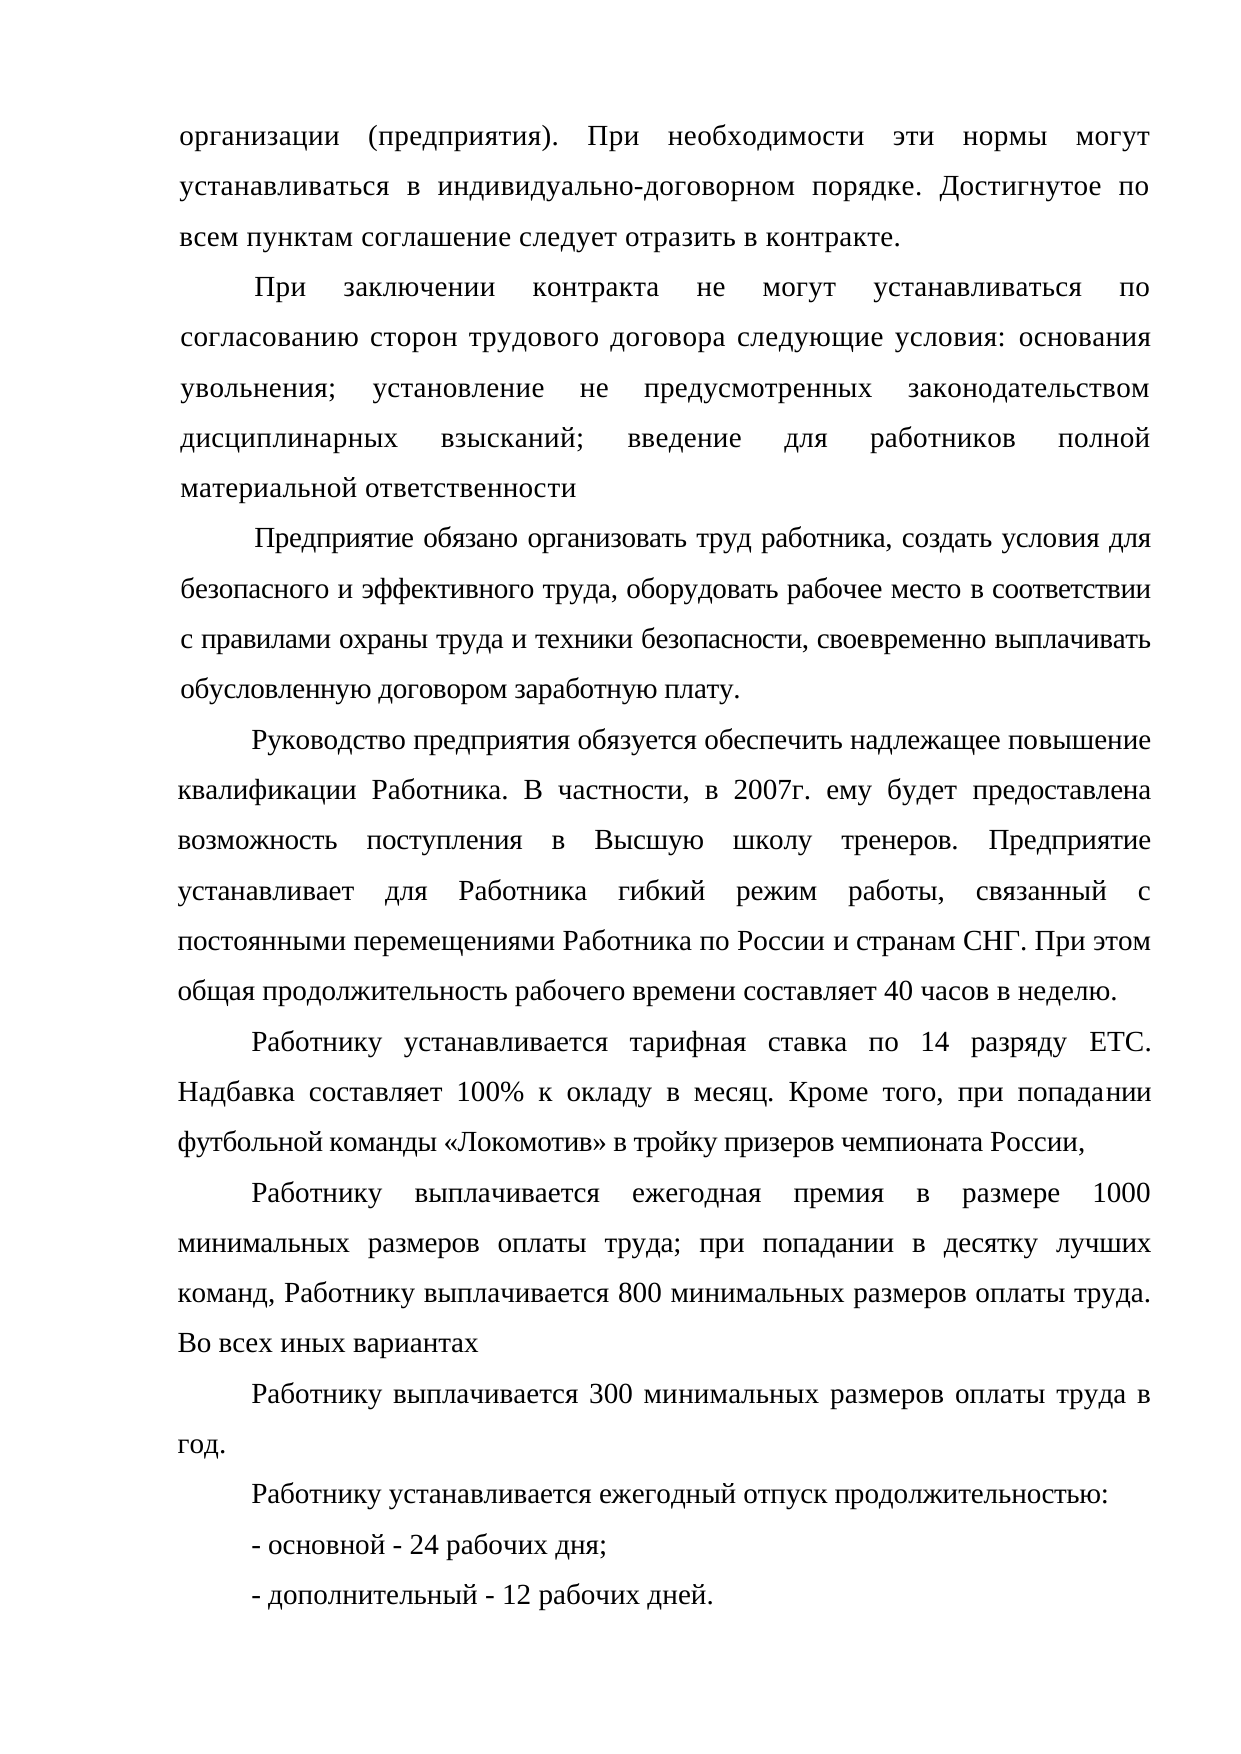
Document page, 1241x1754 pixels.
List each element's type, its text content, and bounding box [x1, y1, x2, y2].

text Руководство предприятия обязуется обеспечить надлежащее повышение квалификации Работника. В частности, в 2007г. ему будет предоставлена возможность поступления в Высшую школу тренеров. Предприятие устанавливает для Работника гибкий режим работы, связанный с постоянными перемещениями Работника по России и странам СНГ. При этом общая продолжительность рабочего времени составляет 40 часов в неделю. [177, 722, 1151, 1007]
text - дополнительный - 12 рабочих дней. [177, 1577, 1152, 1611]
text При заключении контракта не могут устанавливаться по согласованию сторон трудового договора следующие условия: основания увольнения; установление не предусмотренных законодательством дисциплинарных взысканий; введение для работников полной материальной ответственности [180, 269, 1151, 504]
text Работнику устанавливается тарифная ставка по 14 разряду ETC. Надбавка составляет 100% к окладу в месяц. Кроме того, при попадании футбольной команды «Локомотив» в тройку призеров чемпионата России, [177, 1024, 1152, 1158]
text - основной - 24 рабочих дня; [177, 1527, 1152, 1560]
text Работнику устанавливается ежегодный отпуск продолжительностью: [177, 1477, 1151, 1510]
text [179, 118, 1152, 252]
text Работнику выплачивается ежегодная премия в размере 1000 минимальных размеров оплаты труда; при попадании в десятку лучших команд, Работнику выплачивается 800 минимальных размеров оплаты труда. Во всех иных вариантах [177, 1175, 1152, 1359]
text Работнику выплачивается 300 минимальных размеров оплаты труда в год. [177, 1376, 1152, 1460]
text Предприятие обязано организовать труд работника, создать условия для безопасного и эффективного труда, оборудовать рабочее место в соответствии с правилами охраны труда и техники безопасности, своевременно выплачивать обусловленную договором заработную плату. [180, 521, 1151, 705]
